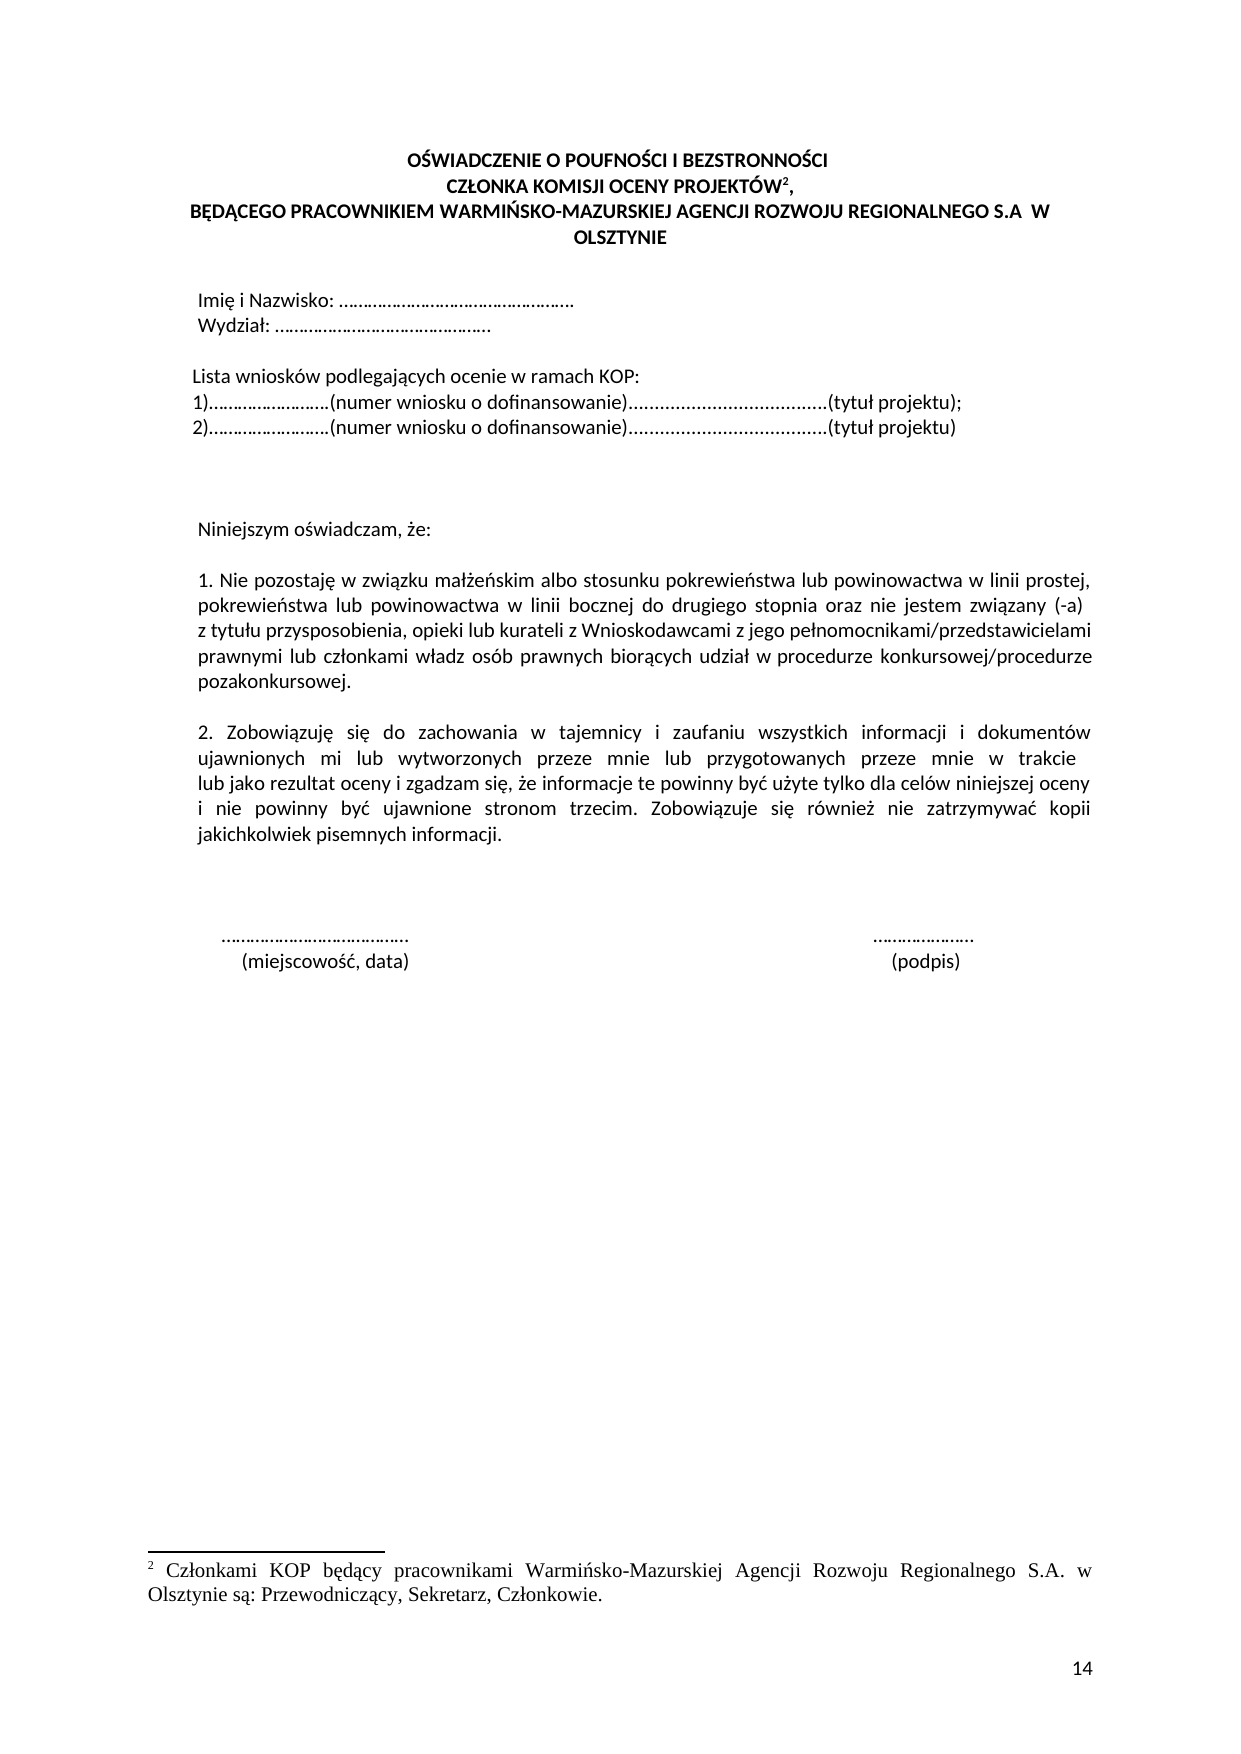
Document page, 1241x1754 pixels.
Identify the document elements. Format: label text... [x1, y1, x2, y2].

text OŚWIADCZENIE O POUFNOŚCI I BEZSTRONNOŚCI CZŁONKA KOMISJI OCENY PROJEKTÓW, BĘDĄCEGO PRACOWNIKIEM WARMIŃSKO-MAZURSKIEJ AGENCJI ROZWOJU REGIONALNEGO S.A W OLSZTYNIE [148, 148, 1093, 249]
text Niniejszym oświadczam, że: [198, 516, 1093, 541]
text (miejscowość, data) (podpis) [148, 948, 1093, 973]
text Imię i Nazwisko: …………………………………………. Wydział: ……………………………………… [198, 287, 1093, 338]
text 1)…………………….(numer wniosku o dofinansowanie)......................................(tytuł projektu); [192, 389, 1093, 414]
text 1. Nie pozostaję w związku małżeńskim albo stosunku pokrewieństwa lub powinowactwa w linii prostej, pokrewieństwa lub powinowactwa w linii bocznej do drugiego stopnia oraz nie jestem związany (-a) z tytułu przysposobienia, opieki lub kurateli z Wnioskodawcami z jego pełnomocnikami/przedstawicielami prawnymi lub członkami władz osób prawnych biorących udział w procedurze konkursowej/procedurze pozakonkursowej. [198, 567, 1093, 694]
text 2)…………………….(numer wniosku o dofinansowanie)......................................(tytuł projektu) [192, 414, 1093, 440]
text Lista wniosków podlegających ocenie w ramach KOP: [148, 363, 1093, 389]
text 2. Zobowiązuję się do zachowania w tajemnicy i zaufaniu wszystkich informacji i dokumentów ujawnionych mi lub wytworzonych przeze mnie lub przygotowanych przeze mnie w trakcie lub jako rezultat oceny i zgadzam się, że informacje te powinny być użyte tylko dla celów niniejszej oceny i nie powinny być ujawnione stronom trzecim. Zobowiązuje się również nie zatrzymywać kopii jakichkolwiek pisemnych informacji. [198, 719, 1093, 846]
text ………………………………… ………………… [148, 923, 1093, 948]
